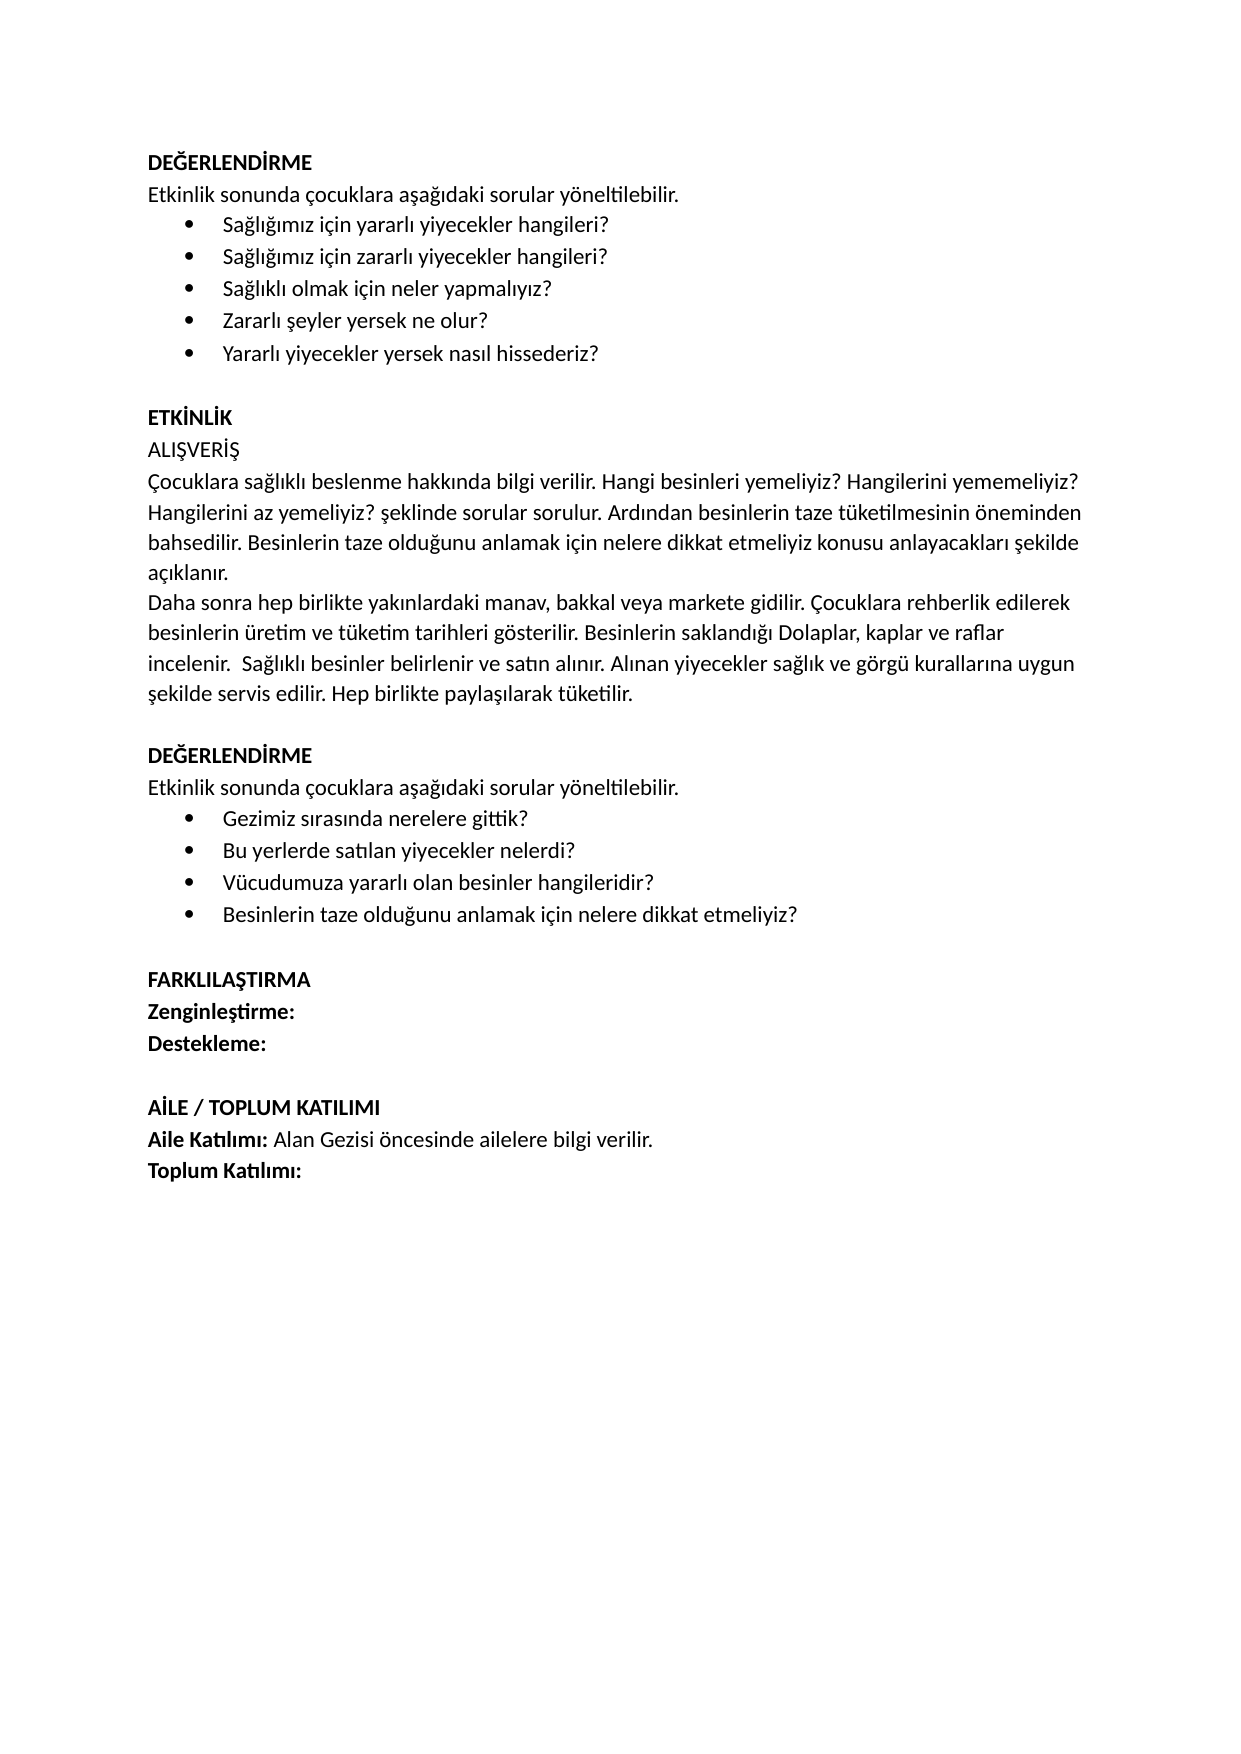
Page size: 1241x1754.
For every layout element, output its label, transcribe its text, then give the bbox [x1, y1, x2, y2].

text Etkinlik sonunda çocuklara aşağıdaki sorular yöneltilebilir. [148, 180, 1093, 208]
list Vücudumuza yararlı olan besinler hangileridir? [185, 868, 1093, 896]
text Aile Katılımı: Alan Gezisi öncesinde ailelere bilgi verilir. [148, 1126, 1093, 1154]
list Yararlı yiyecekler yersek nasıl hissederiz? [185, 339, 1093, 367]
list Bu yerlerde satılan yiyecekler nelerdi? [185, 836, 1093, 864]
text Destekleme: [148, 1029, 1093, 1057]
list Besinlerin taze olduğunu anlamak için nelere dikkat etmeliyiz? [185, 900, 1093, 928]
list Sağlıklı olmak için neler yapmalıyız? [185, 274, 1093, 302]
list Zararlı şeyler yersek ne olur? [185, 307, 1093, 334]
text Çocuklara sağlıklı beslenme hakkında bilgi verilir. Hangi besinleri yemeliyiz? Hangilerini yememeliyiz? Hangilerini az yemeliyiz? şeklinde sorular sorulur. Ardından besinlerin taze tüketilmesinin öneminden bahsedilir. Besinlerin taze olduğunu anlamak için nelere dikkat etmeliyiz konusu anlayacakları şekilde açıklanır. [148, 467, 1093, 586]
list Gezimiz sırasında nerelere gittik? [185, 804, 1093, 832]
text Etkinlik sonunda çocuklara aşağıdaki sorular yöneltilebilir. [148, 773, 1093, 802]
text ALIŞVERİŞ [148, 435, 1093, 463]
text Zenginleştirme: [148, 997, 1093, 1025]
text FARKLILAŞTIRMA [148, 965, 1093, 993]
text DEĞERLENDİRME [148, 148, 1093, 176]
list Sağlığımız için zararlı yiyecekler hangileri? [185, 242, 1093, 270]
text ETKİNLİK [148, 403, 1093, 431]
text AİLE / TOPLUM KATILIMI [148, 1093, 1093, 1121]
list Sağlığımız için yararlı yiyecekler hangileri? [185, 210, 1093, 238]
text Toplum Katılımı: [148, 1156, 1093, 1184]
text DEĞERLENDİRME [148, 741, 1093, 769]
text Daha sonra hep birlikte yakınlardaki manav, bakkal veya markete gidilir. Çocuklara rehberlik edilerek besinlerin üretim ve tüketim tarihleri gösterilir. Besinlerin saklandığı Dolaplar, kaplar ve raflar incelenir. Sağlıklı besinler belirlenir ve satın alınır. Alınan yiyecekler sağlık ve görgü kurallarına uygun şekilde servis edilir. Hep birlikte paylaşılarak tüketilir. [148, 588, 1093, 707]
